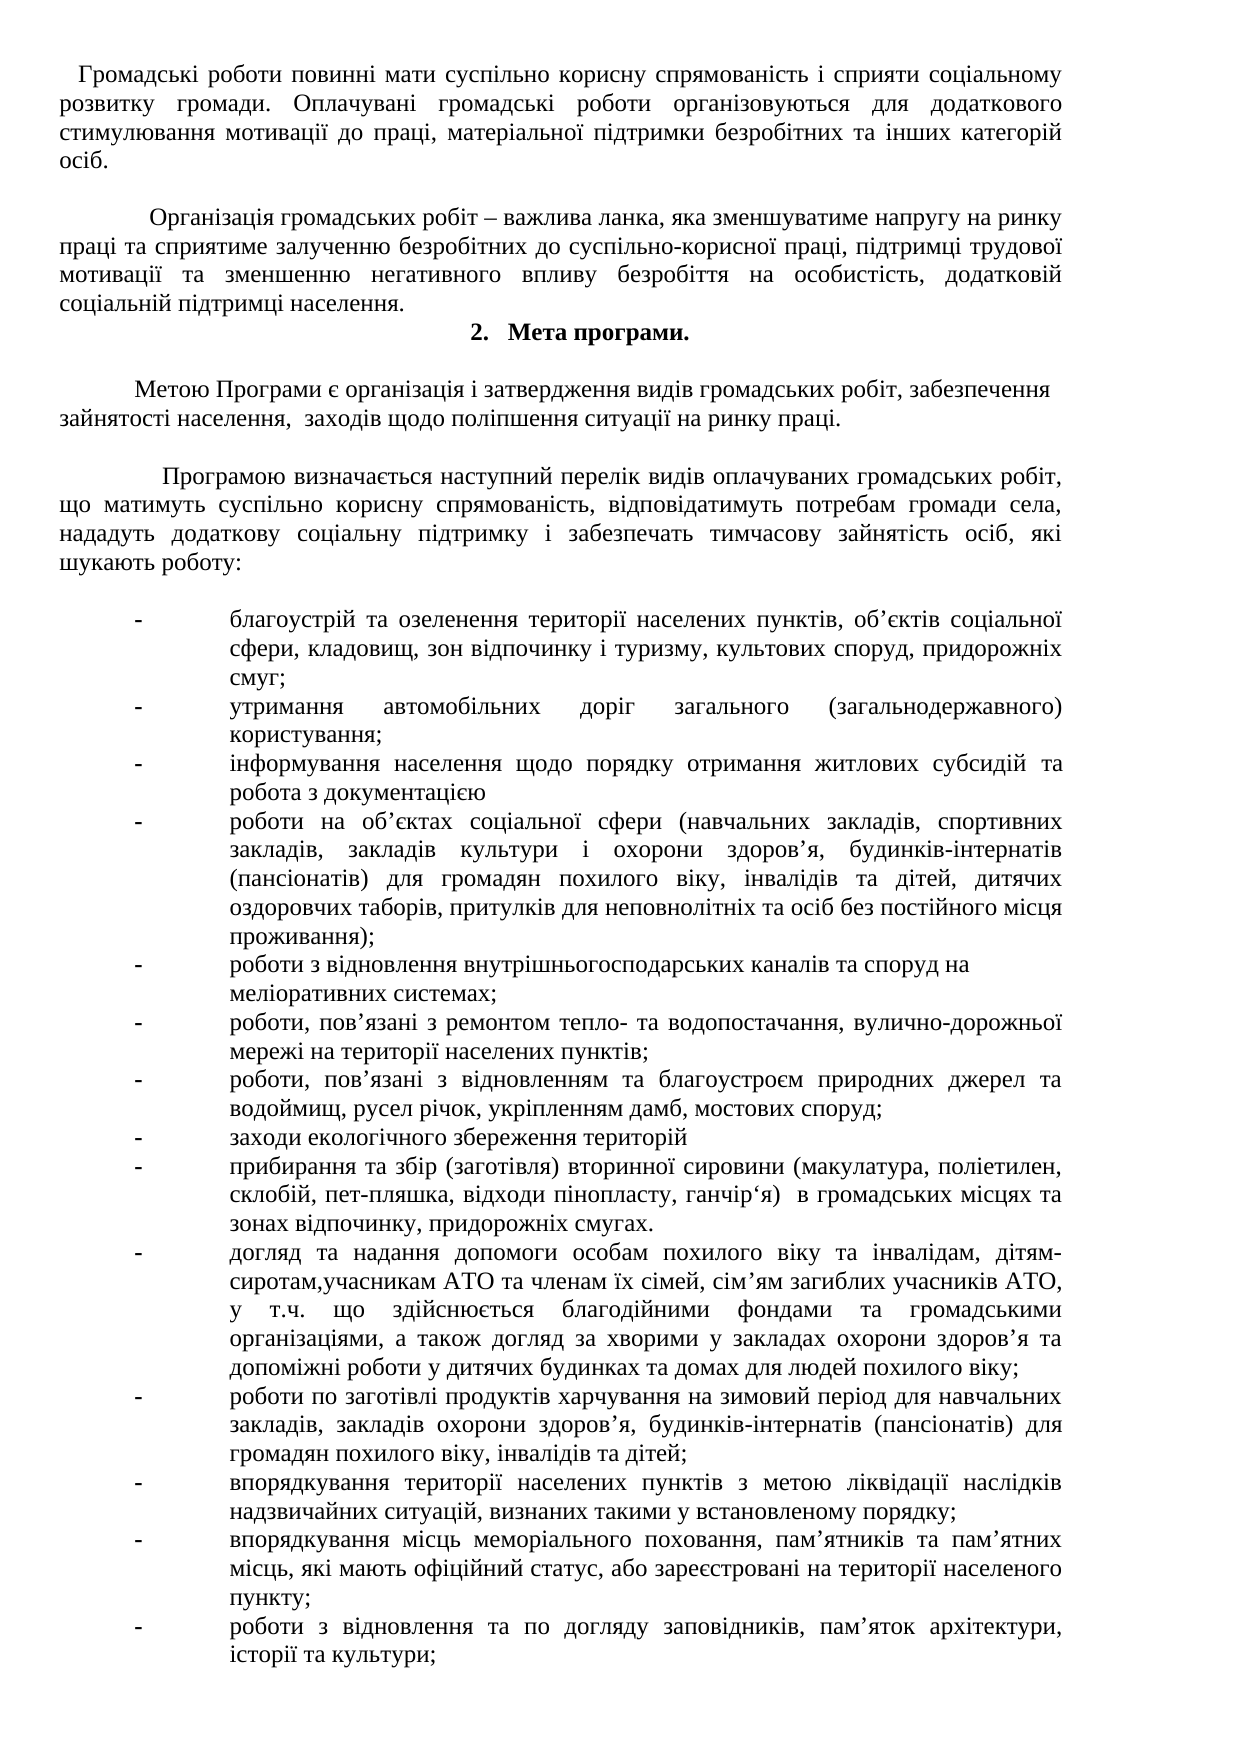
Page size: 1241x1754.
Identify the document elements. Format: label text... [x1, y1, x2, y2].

list роботи по заготівлі продуктів харчування на зимовий період для навчальних закладів, закладів охорони здоров’я, будинків-інтернатів (пансіонатів) для громадян похилого віку, інвалідів та дітей; [134, 1381, 1063, 1467]
list роботи, пов’язані з ремонтом тепло- та водопостачання, вулично-дорожньої мережі на території населених пунктів; [134, 1007, 1063, 1064]
list роботи, пов’язані з відновленням та благоустроєм природних джерел та водоймищ, русел річок, укріпленням дамб, мостових споруд; [134, 1064, 1063, 1122]
list роботи з відновлення внутрішньогосподарських каналів та споруд на меліоративних системах; [134, 949, 1063, 1007]
text Метою Програми є організація і затвердження видів громадських робіт, забезпечення [134, 374, 1063, 403]
list впорядкування території населених пунктів з метою ліквідації наслідків надзвичайних ситуацій, визнаних такими у встановленому порядку; [134, 1467, 1063, 1524]
list Мета програми. [97, 317, 1063, 346]
list прибирання та збір (заготівля) вторинної сировини (макулатура, поліетилен, склобій, пет-пляшка, відходи пінопласту, ганчір‘я) в громадських місцях та зонах відпочинку, придорожніх смугах. [134, 1151, 1063, 1237]
list догляд та надання допомоги особам похилого віку та інвалідам, дітям-сиротам,учасникам АТО та членам їх сімей, сім’ям загиблих учасників АТО, у т.ч. що здійснюється благодійними фондами та громадськими організаціями, а також догляд за хворими у закладах охорони здоров’я та допоміжні роботи у дитячих будинках та домах для людей похилого віку; [134, 1237, 1063, 1381]
list заходи екологічного збереження територій [134, 1122, 1063, 1151]
list роботи на об’єктах соціальної сфери (навчальних закладів, спортивних закладів, закладів культури і охорони здоров’я, будинків-інтернатів (пансіонатів) для громадян похилого віку, інвалідів та дітей, дитячих оздоровчих таборів, притулків для неповнолітніх та осіб без постійного місця проживання); [134, 806, 1063, 949]
list впорядкування місць меморіального поховання, пам’ятників та пам’ятних місць, які мають офіційний статус, або зареєстровані на території населеного пункту; [134, 1524, 1063, 1611]
text Програмою визначається наступний перелік видів оплачуваних громадських робіт, що матимуть суспільно корисну спрямованість, відповідатимуть потребам громади села, нададуть додаткову соціальну підтримку і забезпечать тимчасову зайнятість осіб, які шукають роботу: [59, 461, 1063, 576]
list роботи з відновлення та по догляду заповідників, пам’яток архітектури, історії та культури; [134, 1611, 1063, 1668]
list благоустрій та озеленення території населених пунктів, об’єктів соціальної сфери, кладовищ, зон відпочинку і туризму, культових споруд, придорожніх смуг; [134, 604, 1063, 691]
text Організація громадських робіт – важлива ланка, яка зменшуватиме напругу на ринку праці та сприятиме залученню безробітних до суспільно-корисної праці, підтримці трудової мотивації та зменшенню негативного впливу безробіття на особистість, додатковій соціальній підтримці населення. [59, 202, 1063, 317]
text зайнятості населення, заходів щодо поліпшення ситуації на ринку праці. [59, 403, 1063, 432]
list інформування населення щодо порядку отримання житлових субсидій та робота з документацією [134, 748, 1063, 806]
text Громадські роботи повинні мати суспільно корисну спрямованість і сприяти соціальному розвитку громади. Оплачувані громадські роботи організовуються для додаткового стимулювання мотивації до праці, матеріальної підтримки безробітних та інших категорій осіб. [59, 59, 1063, 174]
list утримання автомобільних доріг загального (загальнодержавного) користування; [134, 691, 1063, 748]
